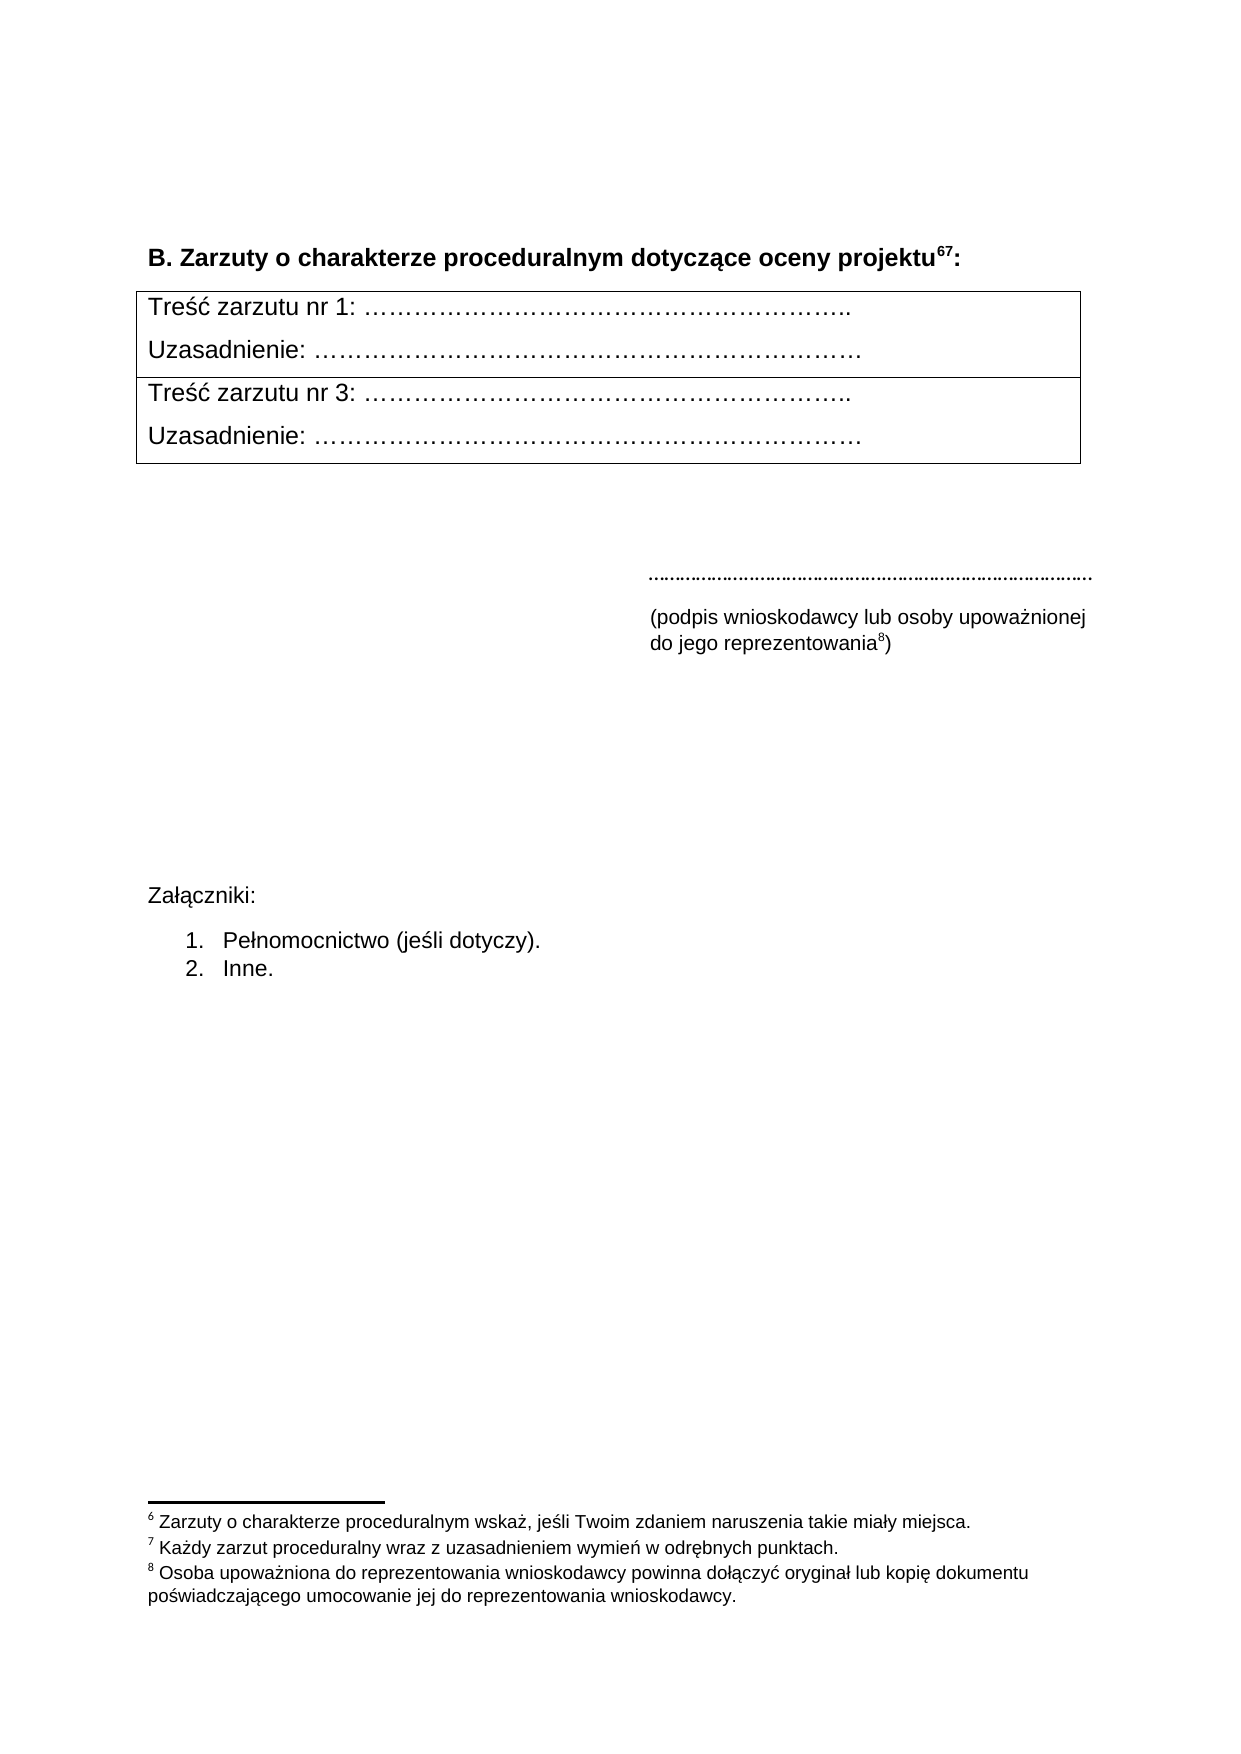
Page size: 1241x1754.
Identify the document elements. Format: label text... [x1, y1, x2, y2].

list Pełnomocnictwo (jeśli dotyczy). [185, 927, 1093, 953]
text Załączniki: [148, 882, 1093, 908]
text B. Zarzuty o charakterze proceduralnym dotyczące oceny projektu: [148, 243, 1093, 272]
list Inne. [185, 955, 1093, 982]
table_header Treść zarzutu nr 1: ………………………………………………….. Uzasadnienie: ………………………………………………………… [137, 292, 1080, 377]
text (podpis wnioskodawcy lub osoby upoważnionej do jego reprezentowania) [650, 604, 1093, 654]
text ………………..…………………….………………………………… [148, 558, 1093, 586]
table_cell Treść zarzutu nr 3: ………………………………………………….. Uzasadnienie: ………………………………………………………… [137, 378, 1080, 463]
